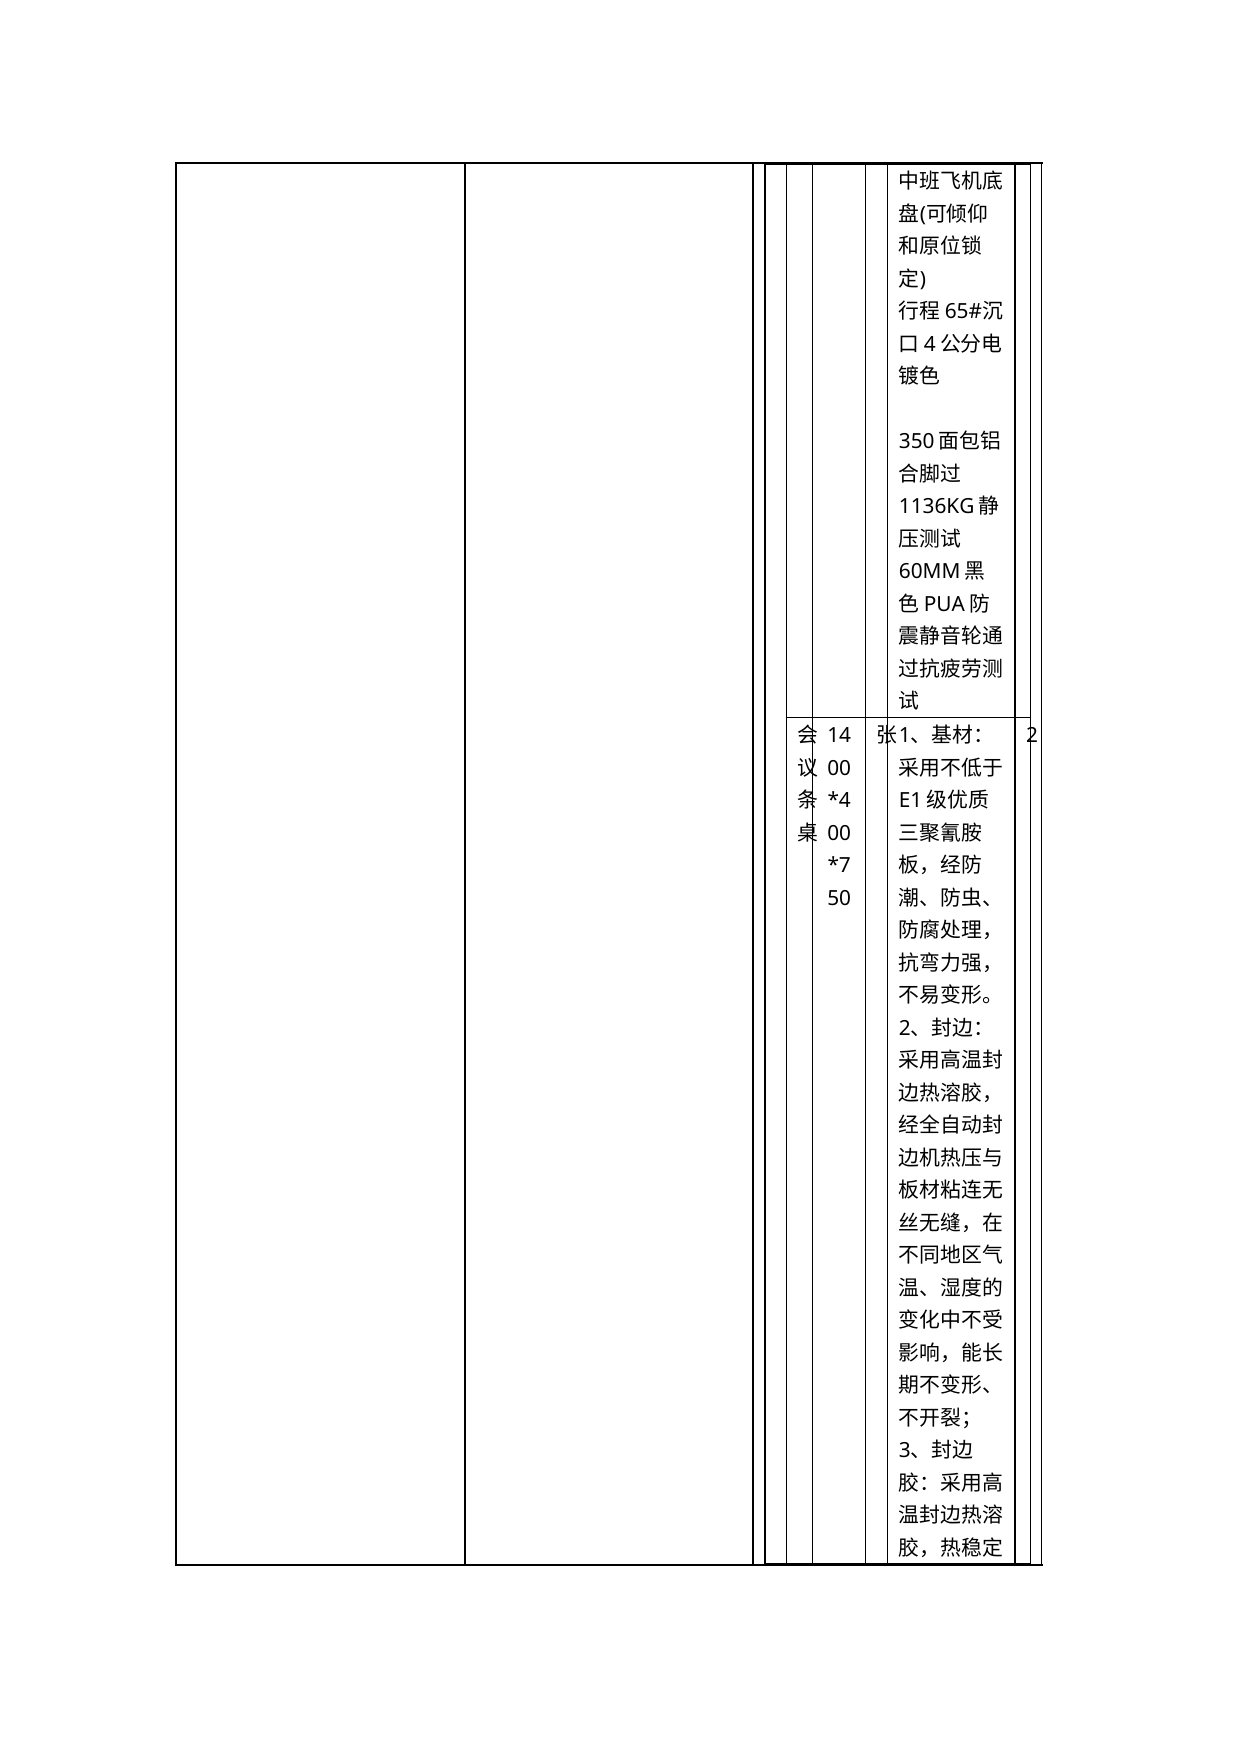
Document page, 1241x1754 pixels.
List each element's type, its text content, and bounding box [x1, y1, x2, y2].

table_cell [1016, 165, 1030, 717]
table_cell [766, 165, 786, 1563]
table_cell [754, 164, 764, 1564]
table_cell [813, 165, 865, 717]
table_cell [787, 718, 812, 1563]
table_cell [866, 718, 887, 1563]
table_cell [1016, 718, 1030, 1563]
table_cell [813, 718, 865, 1563]
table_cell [888, 165, 1014, 717]
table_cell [1031, 164, 1041, 1564]
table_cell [888, 718, 1014, 1563]
table_cell 1 [177, 164, 464, 1564]
table_cell [466, 164, 752, 1564]
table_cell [866, 165, 887, 717]
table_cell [787, 165, 812, 717]
